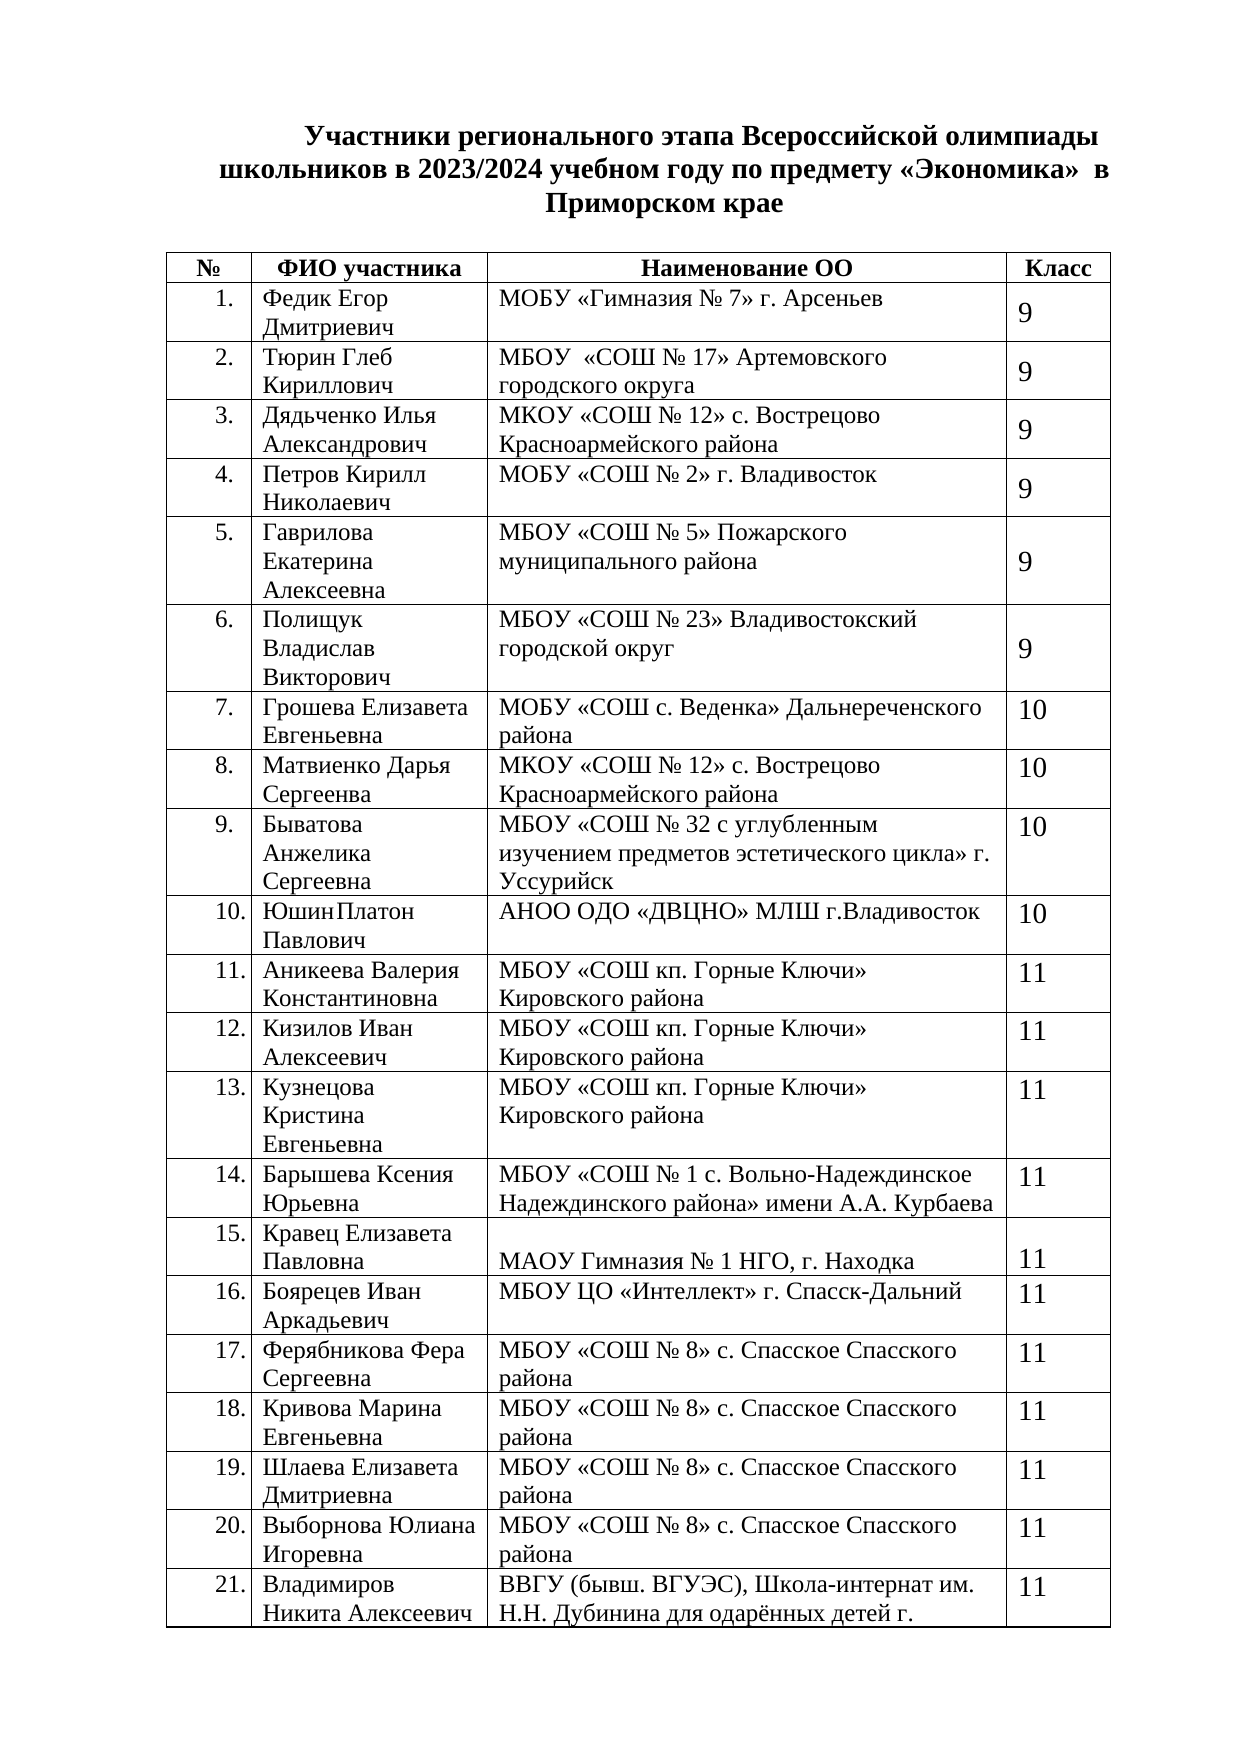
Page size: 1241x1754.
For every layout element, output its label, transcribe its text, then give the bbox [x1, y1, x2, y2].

table_cell Матвиенко Дарья Сергеенва [252, 750, 487, 808]
table_cell Шлаева Елизавета Дмитриевна [252, 1452, 487, 1509]
table_cell 10 [1007, 692, 1110, 749]
table_cell МБОУ «СОШ № 5» Пожарского муниципального района [488, 517, 1006, 603]
table_cell Дядьченко Илья Александрович [252, 400, 487, 458]
table_cell 11 [1007, 1510, 1110, 1568]
table_cell 11 [1007, 1072, 1110, 1158]
table_cell 11 [1007, 1218, 1110, 1275]
table_cell 11 [1007, 1452, 1110, 1509]
table_cell 9 [1007, 517, 1110, 603]
table_cell 11 [1007, 1393, 1110, 1451]
table_cell Гаврилова Екатерина Алексеевна [252, 517, 487, 603]
table_cell Выборнова Юлиана Игоревна [252, 1510, 487, 1568]
table_cell МБОУ «СОШ № 8» с. Спасское Спасского района [488, 1393, 1006, 1451]
table_cell МОБУ «СОШ с. Веденка» Дальнереченского района [488, 692, 1006, 749]
table_cell [167, 517, 251, 603]
table_header Класс [1007, 253, 1110, 282]
table_cell Кривова Марина Евгеньевна [252, 1393, 487, 1451]
table_cell 11 [1007, 1569, 1110, 1626]
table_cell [252, 1569, 487, 1626]
table_cell [167, 459, 251, 516]
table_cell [488, 1569, 1006, 1626]
table_cell [167, 1013, 251, 1071]
table_cell 11 [1007, 1335, 1110, 1392]
table_header ФИО участника [252, 253, 487, 282]
table_cell Кравец Елизавета Павловна [252, 1218, 487, 1275]
table_cell Барышева Ксения Юрьевна [252, 1159, 487, 1217]
table_cell [167, 1452, 251, 1509]
table_cell МБОУ «СОШ кп. Горные Ключи» Кировского района [488, 955, 1006, 1012]
table_cell МКОУ «СОШ № 12» с. Вострецово Красноармейского района [488, 750, 1006, 808]
table_cell Тюрин Глеб Кириллович [252, 342, 487, 399]
table_cell Быватова Анжелика Сергеевна [252, 809, 487, 895]
table_cell Ферябникова Фера Сергеевна [252, 1335, 487, 1392]
table_header Наименование ОО [488, 253, 1006, 282]
table_cell 9 [1007, 283, 1110, 341]
table_cell [167, 342, 251, 399]
table_cell МАОУ Гимназия № 1 НГО, г. Находка [488, 1218, 1006, 1275]
table_cell 10 [1007, 896, 1110, 954]
table_cell 10 [1007, 750, 1110, 808]
table_cell МБОУ «СОШ № 8» с. Спасское Спасского района [488, 1335, 1006, 1392]
table_cell МОБУ «СОШ № 2» г. Владивосток [488, 459, 1006, 516]
table_cell Боярецев Иван Аркадьевич [252, 1276, 487, 1334]
table_cell МБОУ «СОШ кп. Горные Ключи» Кировского района [488, 1013, 1006, 1071]
table_cell Федик Егор Дмитриевич [252, 283, 487, 341]
table_cell [167, 1072, 251, 1158]
table_cell Полищук Владислав Викторович [252, 605, 487, 691]
table_cell 11 [1007, 1159, 1110, 1217]
table_cell МБОУ «СОШ № 23» Владивостокский городской округ [488, 605, 1006, 691]
table_cell 9 [1007, 605, 1110, 691]
table_cell МБОУ «СОШ № 32 с углубленным изучением предметов эстетического цикла» г. Уссурийск [488, 809, 1006, 895]
table_cell Кузнецова Кристина Евгеньевна [252, 1072, 487, 1158]
table_cell [167, 605, 251, 691]
table_cell 11 [1007, 1276, 1110, 1334]
table_cell 11 [1007, 1013, 1110, 1071]
table_cell [167, 692, 251, 749]
table_cell 9 [1007, 400, 1110, 458]
table_cell [167, 896, 251, 954]
table_cell АНОО ОДО «ДВЦНО» МЛШ г.Владивосток [488, 896, 1006, 954]
table_cell [167, 1510, 251, 1568]
table_cell 11 [1007, 955, 1110, 1012]
table_cell 9 [1007, 342, 1110, 399]
table_header № [167, 253, 251, 282]
table_cell [167, 1276, 251, 1334]
table_cell [167, 809, 251, 895]
table_cell МБОУ «СОШ № 8» с. Спасское Спасского района [488, 1510, 1006, 1568]
table_cell [167, 283, 251, 341]
table_cell Грошева Елизавета Евгеньевна [252, 692, 487, 749]
table_cell [167, 955, 251, 1012]
table_cell [167, 1335, 251, 1392]
table_cell [167, 1159, 251, 1217]
table_cell МБОУ «СОШ кп. Горные Ключи» Кировского района [488, 1072, 1006, 1158]
table_cell [167, 1218, 251, 1275]
table_cell [167, 1393, 251, 1451]
table_cell МБОУ «СОШ № 17» Артемовского городского округа [488, 342, 1006, 399]
text Участники регионального этапа Всероссийской олимпиады школьников в 2023/2024 учебном году по предмету «Экономика» в Приморском крае [177, 118, 1152, 219]
table_cell 9 [1007, 459, 1110, 516]
table_cell МБОУ ЦО «Интеллект» г. Спасск-Дальний [488, 1276, 1006, 1334]
table_cell МБОУ «СОШ № 1 с. Вольно-Надеждинское Надеждинского района» имени А.А. Курбаева [488, 1159, 1006, 1217]
table_cell [167, 1569, 251, 1626]
table_cell МБОУ «СОШ № 8» с. Спасское Спасского района [488, 1452, 1006, 1509]
table_cell [167, 750, 251, 808]
table_cell [167, 400, 251, 458]
table_cell 10 [1007, 809, 1110, 895]
table_cell МОБУ «Гимназия № 7» г. Арсеньев [488, 283, 1006, 341]
table_cell Кизилов Иван Алексеевич [252, 1013, 487, 1071]
table_cell Аникеева Валерия Константиновна [252, 955, 487, 1012]
table_cell МКОУ «СОШ № 12» с. Вострецово Красноармейского района [488, 400, 1006, 458]
table_cell Петров Кирилл Николаевич [252, 459, 487, 516]
table_cell Юшин Платон Павлович [252, 896, 487, 954]
